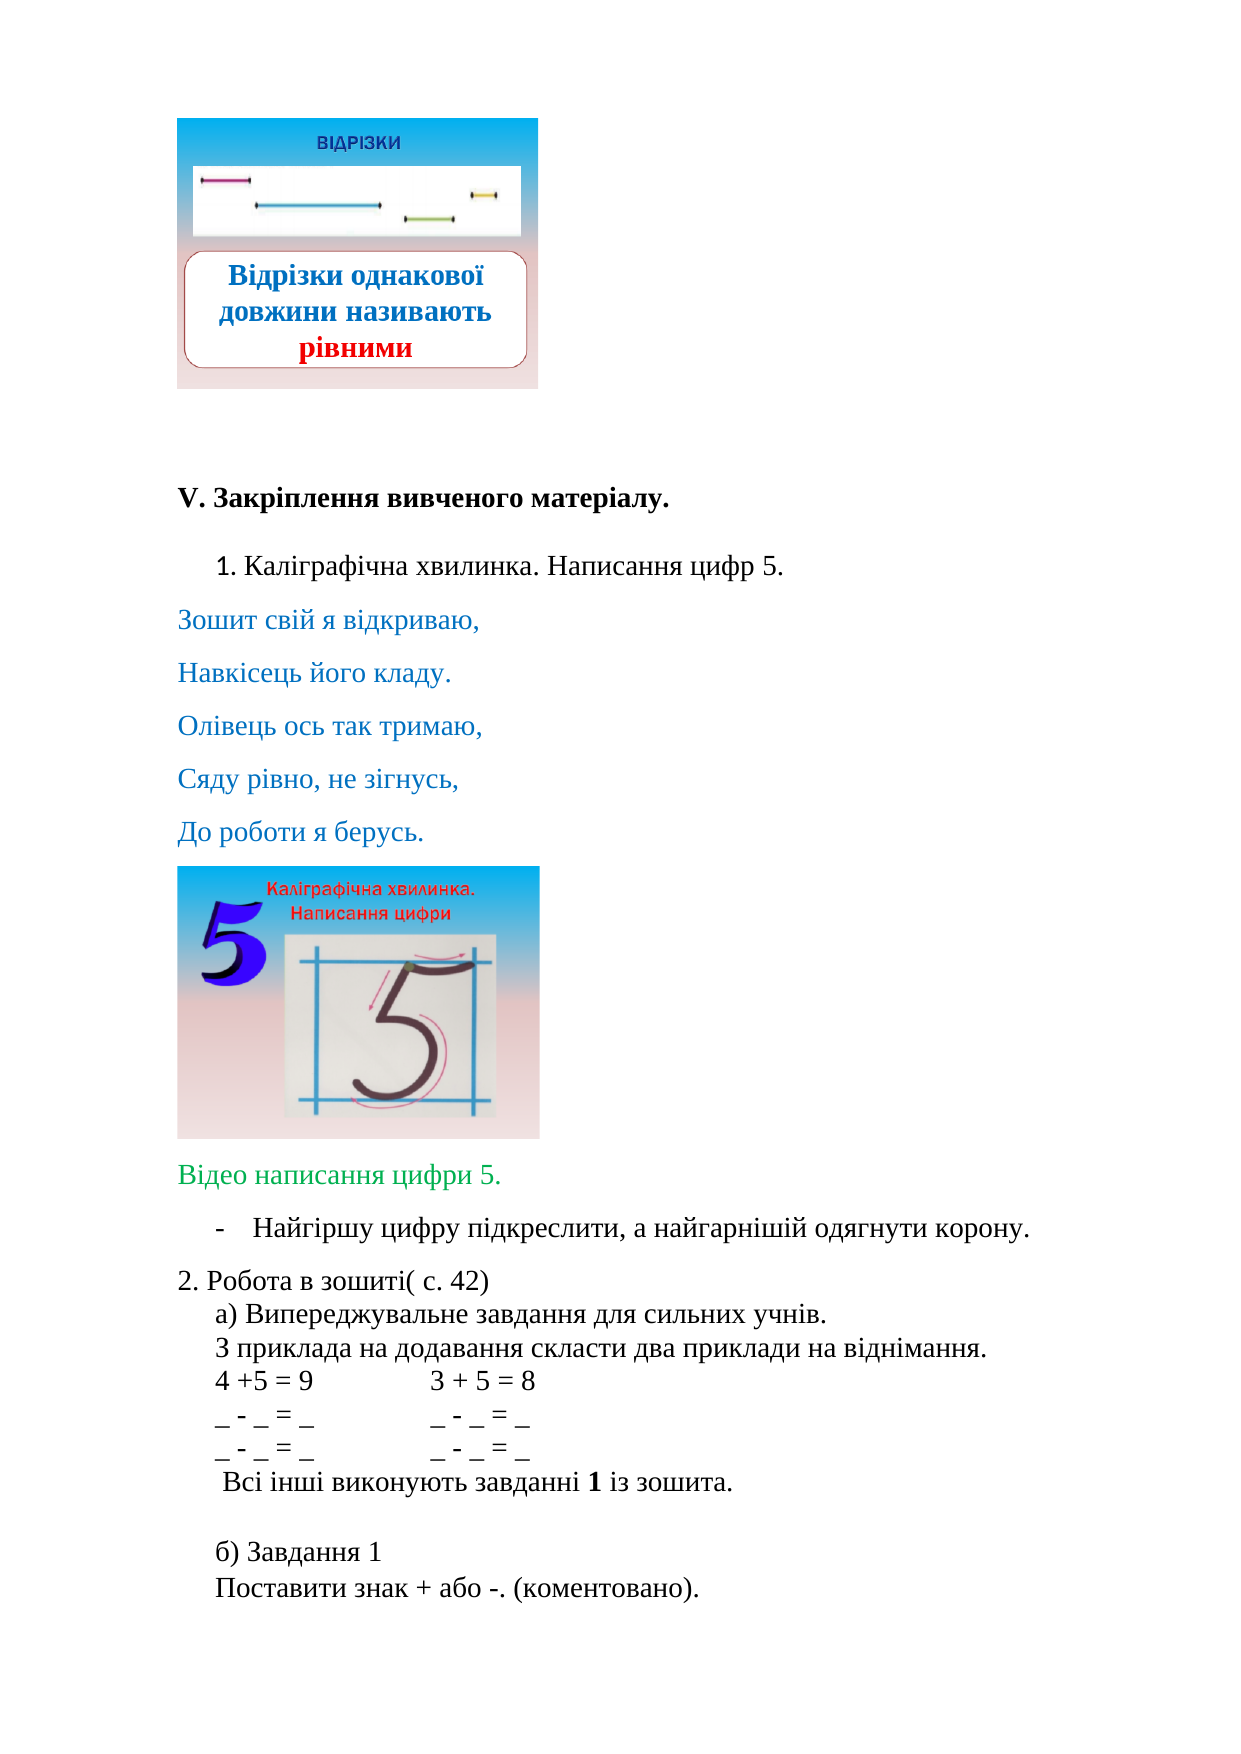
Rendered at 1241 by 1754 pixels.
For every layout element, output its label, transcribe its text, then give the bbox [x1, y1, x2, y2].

text _ - _ = _ _ - _ = _ [177, 1397, 1152, 1431]
text До роботи я берусь. [177, 814, 1152, 847]
text Всі інші виконують завданні 1 із зошита. [177, 1464, 1152, 1498]
text З приклада на додавання скласти два приклади на віднімання. [177, 1330, 1152, 1363]
text Відео написання цифри 5. [177, 1157, 1152, 1191]
text 1. Каліграфічна хвилинка. Написання цифр 5. [215, 547, 1152, 583]
picture [177, 879, 540, 1139]
text _ - _ = _ _ - _ = _ [177, 1431, 1152, 1464]
text V. Закріплення вивченого матеріалу. [177, 480, 1152, 514]
text Навкісець його кладу. [177, 655, 1152, 689]
text Сяду рівно, не зігнусь, [177, 761, 1152, 794]
text 2. Робота в зошиті( с. 42) [177, 1263, 1152, 1296]
text Зошит свій я відкриваю, [177, 602, 1152, 636]
list б) Завдання 1 [215, 1534, 1152, 1567]
list Поставити знак + або -. (коментовано). [215, 1570, 1152, 1603]
text а) Випереджувальне завдання для сильних учнів. [177, 1296, 1152, 1330]
list Найгіршу цифру підкреслити, а найгарнішій одягнути корону. [215, 1210, 1152, 1244]
text Олівець ось так тримаю, [177, 708, 1152, 742]
text 4 +5 = 9 3 + 5 = 8 [177, 1363, 1152, 1397]
